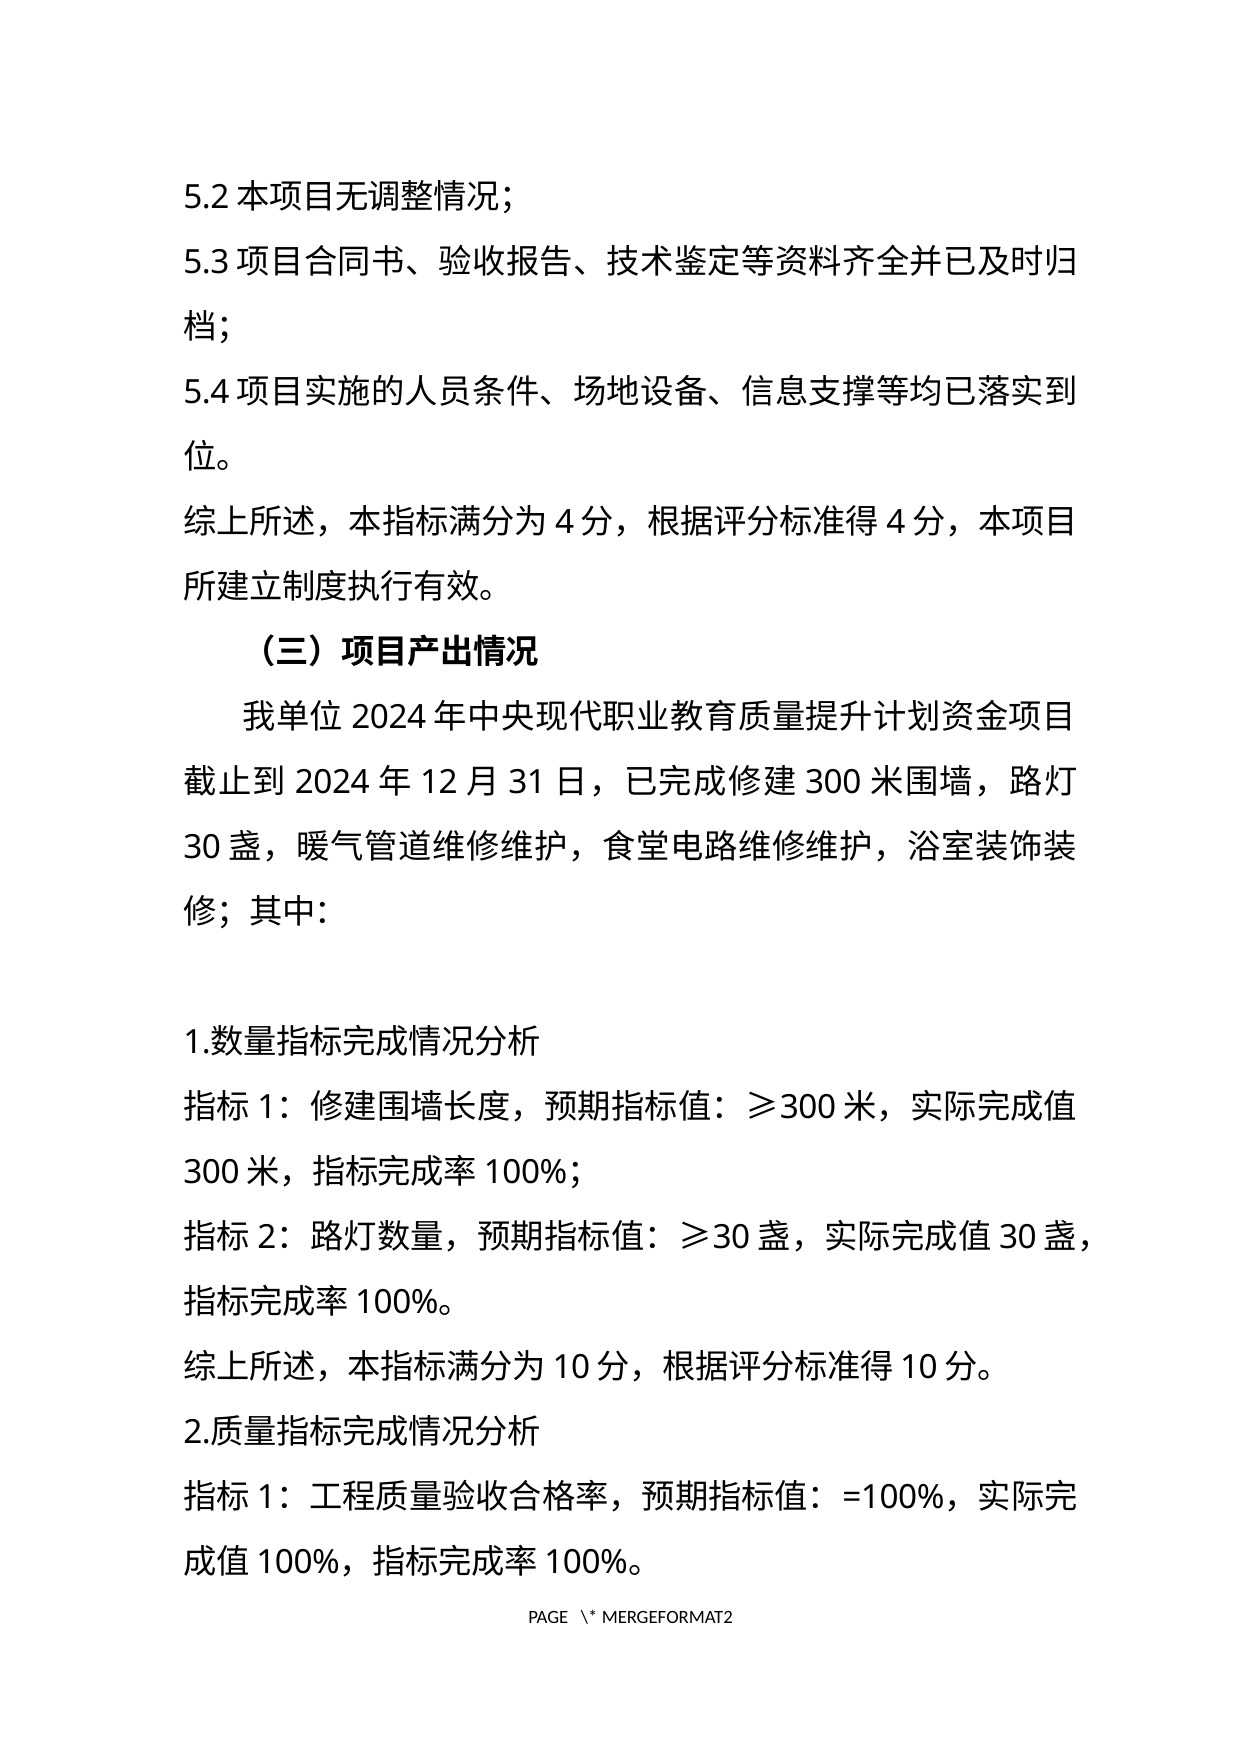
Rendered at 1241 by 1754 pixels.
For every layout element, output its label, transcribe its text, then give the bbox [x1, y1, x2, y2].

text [183, 682, 1078, 1592]
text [183, 162, 1078, 617]
text （三）项目产出情况 [183, 617, 1078, 682]
